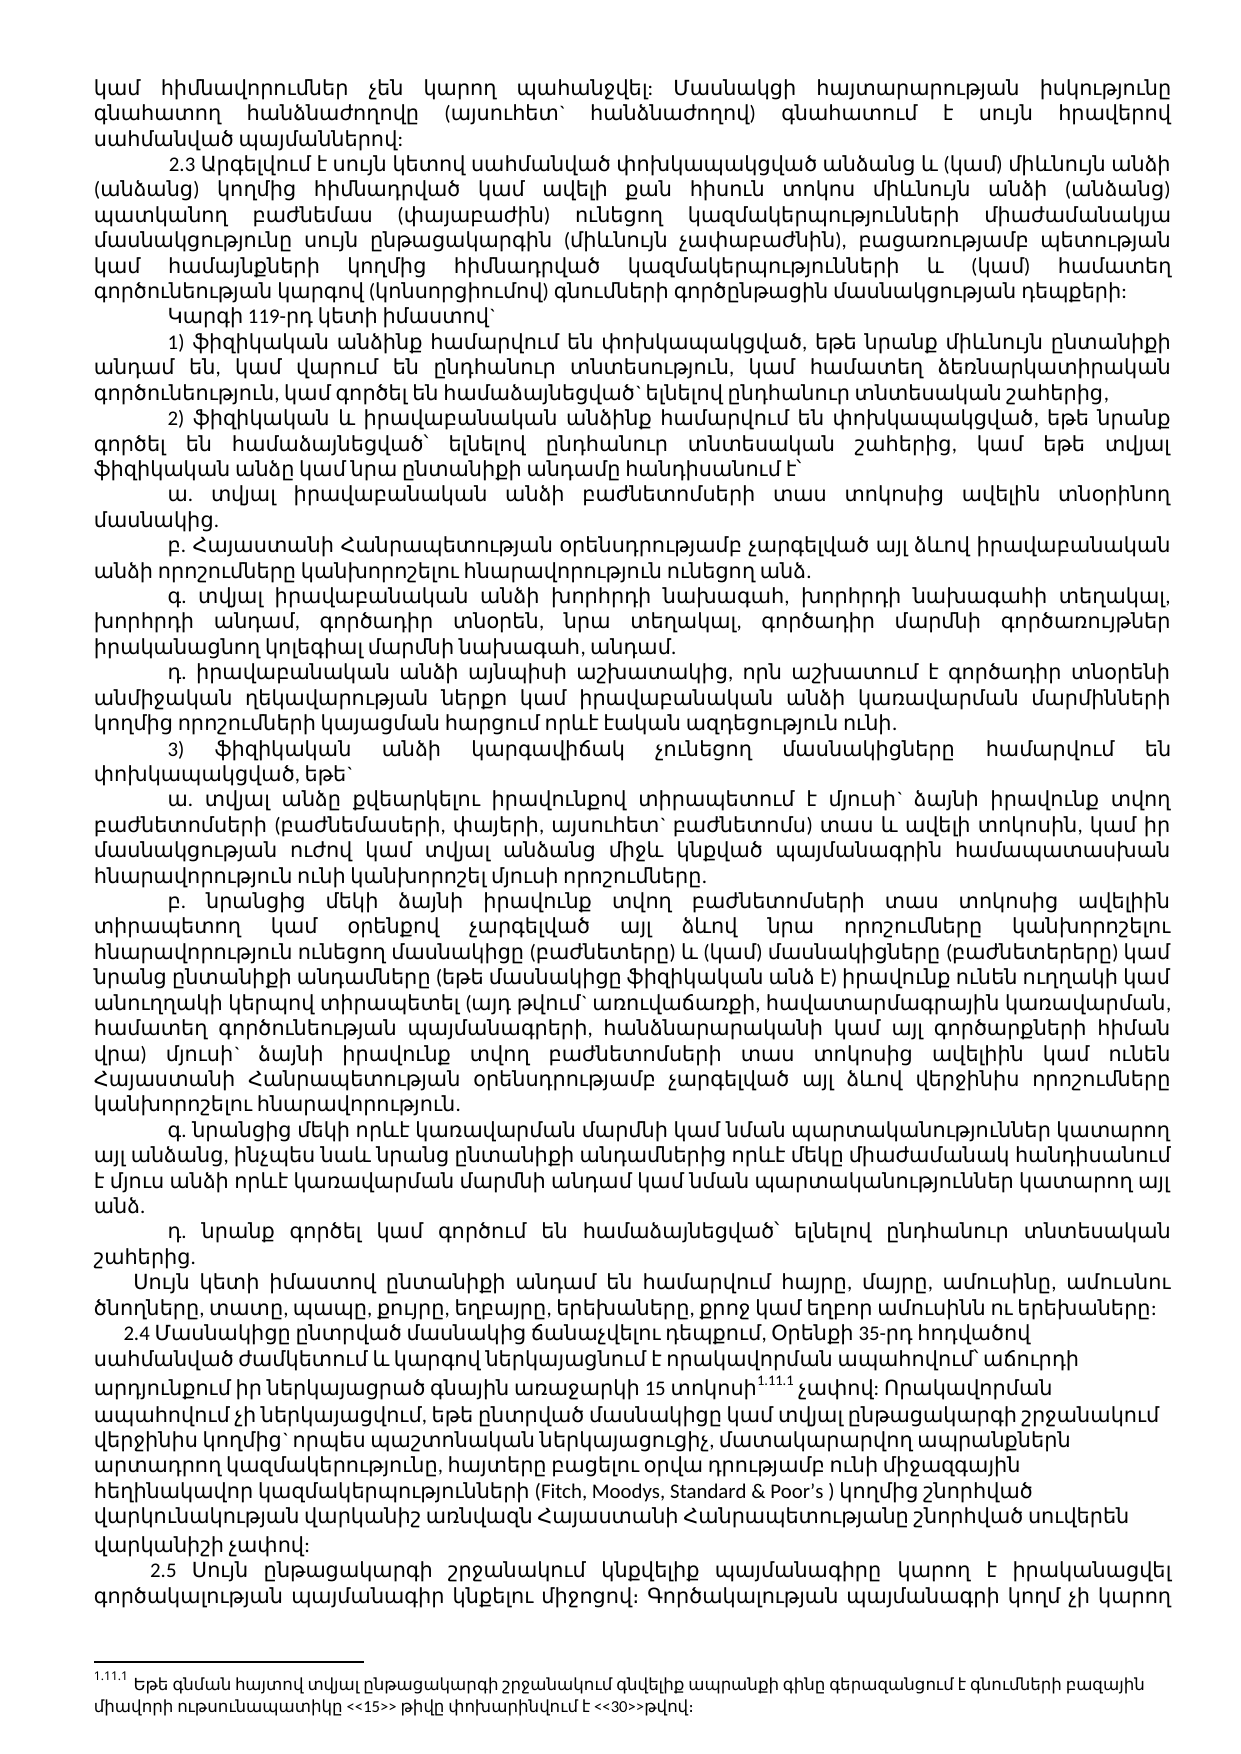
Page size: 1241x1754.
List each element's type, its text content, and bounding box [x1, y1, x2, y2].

text ա. տվյալ իրավաբանական անձի բաժնետոմսերի տաս տոկոսից ավելին տնօրինող մասնակից. [94, 482, 1171, 532]
text բ. Հայաստանի Հանրապետության օրենսդրությամբ չարգելված այլ ձևով իրավաբանական անձի որոշումները կանխորոշելու հնարավորություն ունեցող անձ. [94, 532, 1171, 583]
text ա. տվյալ անձը քվեարկելու իրավունքով տիրապետում է մյուսի` ձայնի իրավունք տվող բաժնետոմսերի (բաժնեմասերի, փայերի, այսուհետ` բաժնետոմս) տաս և ավելի տոկոսին, կամ իր մասնակցության ուժով կամ տվյալ անձանց միջև կնքված պայմանագրին համապատասխան հնարավորություն ունի կանխորոշել մյուսի որոշումները. [94, 787, 1171, 888]
text գ. տվյալ իրավաբանական անձի խորհրդի նախագահ, խորհրդի նախագահի տեղակալ, խորհրդի անդամ, գործադիր տնօրեն, նրա տեղակալ, գործադիր մարմնի գործառույթներ իրականացնող կոլեգիալ մարմնի նախագահ, անդամ. [94, 583, 1171, 659]
text 2) ֆիզիկական և իրավաբանական անձինք համարվում են փոխկապակցված, եթե նրանք գործել են համաձայնեցված՝ ելնելով ընդհանուր տնտեսական շահերից, կամ եթե տվյալ ֆիզիկական անձը կամ նրա ընտանիքի անդամը հանդիսանում է՝ [94, 405, 1171, 482]
text 2.4 Մասնակիցը ընտրված մասնակից ճանաչվելու դեպքում, Օրենքի 35-րդ հոդվածով սահմանված ժամկետում և կարգով ներկայացնում է որակավորման ապահովում՝ աճուրդի արդյունքում իր ներկայացրած գնային առաջարկի 15 տոկոսի1.1 չափով: Որակավորման ապահովում չի ներկայացվում, եթե ընտրված մասնակիցը կամ տվյալ ընթացակարգի շրջանակում վերջինիս կողմից` որպես պաշտոնական ներկայացուցիչ, մատակարարվող ապրանքներն արտադրող կազմակերությունը, հայտերը բացելու օրվա դրությամբ ունի միջազգային հեղինակավոր կազմակերպությունների (Fitch, Moodys, Standard & Poor’s ) կողմից շնորհված վարկունակության վարկանիշ առնվազն Հայաստանի Հանրապետությանը շնորհված սուվերեն վարկանիշի չափով: [94, 1320, 1171, 1558]
text Սույն կետի իմաստով ընտանիքի անդամ են համարվում հայրը, մայրը, ամուսինը, ամուսնու ծնողները, տատը, պապը, քույրը, եղբայրը, երեխաները, քրոջ կամ եղբոր ամուսինն ու երեխաները: [94, 1269, 1171, 1320]
text Կարգի 119-րդ կետի իմաստով` [94, 304, 1171, 329]
text 1) ֆիզիկական անձինք համարվում են փոխկապակցված, եթե նրանք միևնույն ընտանիքի անդամ են, կամ վարում են ընդհանուր տնտեսություն, կամ համատեղ ձեռնարկատիրական գործունեություն, կամ գործել են համաձայնեցված` ելնելով ընդհանուր տնտեսական շահերից, [94, 329, 1171, 405]
text գ. նրանցից մեկի որևէ կառավարման մարմնի կամ նման պարտականություններ կատարող այլ անձանց, ինչպես նաև նրանց ընտանիքի անդամներից որևէ մեկը միաժամանակ հանդիսանում է մյուս անձի որևէ կառավարման մարմնի անդամ կամ նման պարտականություններ կատարող այլ անձ. [94, 1117, 1171, 1219]
text դ. նրանք գործել կամ գործում են համաձայնեցված՝ ելնելով ընդհանուր տնտեսական շահերից. [94, 1219, 1171, 1269]
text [94, 75, 1171, 151]
text դ. իրավաբանական անձի այնպիսի աշխատակից, որն աշխատում է գործադիր տնօրենի անմիջական ղեկավարության ներքո կամ իրավաբանական անձի կառավարման մարմինների կողմից որոշումների կայացման հարցում որևէ էական ազդեցություն ունի. [94, 659, 1171, 736]
text 2.3 Արգելվում է սույն կետով սահմանված փոխկապակցված անձանց և (կամ) միևնույն անձի (անձանց) կողմից հիմնադրված կամ ավելի քան հիսուն տոկոս միևնույն անձի (անձանց) պատկանող բաժնեմաս (փայաբաժին) ունեցող կազմակերպությունների միաժամանակյա մասնակցությունը սույն ընթացակարգին (միևնույն չափաբաժնին), բացառությամբ պետության կամ համայնքների կողմից հիմնադրված կազմակերպությունների և (կամ) համատեղ գործունեության կարգով (կոնսորցիումով) գնումների գործընթացին մասնակցության դեպքերի: [94, 151, 1171, 304]
text 3) ֆիզիկական անձի կարգավիճակ չունեցող մասնակիցները համարվում են փոխկապակցված, եթե` [94, 736, 1171, 787]
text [94, 1558, 1171, 1608]
text բ. նրանցից մեկի ձայնի իրավունք տվող բաժնետոմսերի տաս տոկոսից ավելիին տիրապետող կամ օրենքով չարգելված այլ ձևով նրա որոշումները կանխորոշելու հնարավորություն ունեցող մասնակիցը (բաժնետերը) և (կամ) մասնակիցները (բաժնետերերը) կամ նրանց ընտանիքի անդամները (եթե մասնակիցը ֆիզիկական անձ է) իրավունք ունեն ուղղակի կամ անուղղակի կերպով տիրապետել (այդ թվում` առուվաճառքի, հավատարմագրային կառավարման, համատեղ գործունեության պայմանագրերի, հանձնարարականի կամ այլ գործարքների հիման վրա) մյուսի` ձայնի իրավունք տվող բաժնետոմսերի տաս տոկոսից ավելիին կամ ունեն Հայաստանի Հանրապետության օրենսդրությամբ չարգելված այլ ձևով վերջինիս որոշումները կանխորոշելու հնարավորություն. [94, 888, 1171, 1117]
